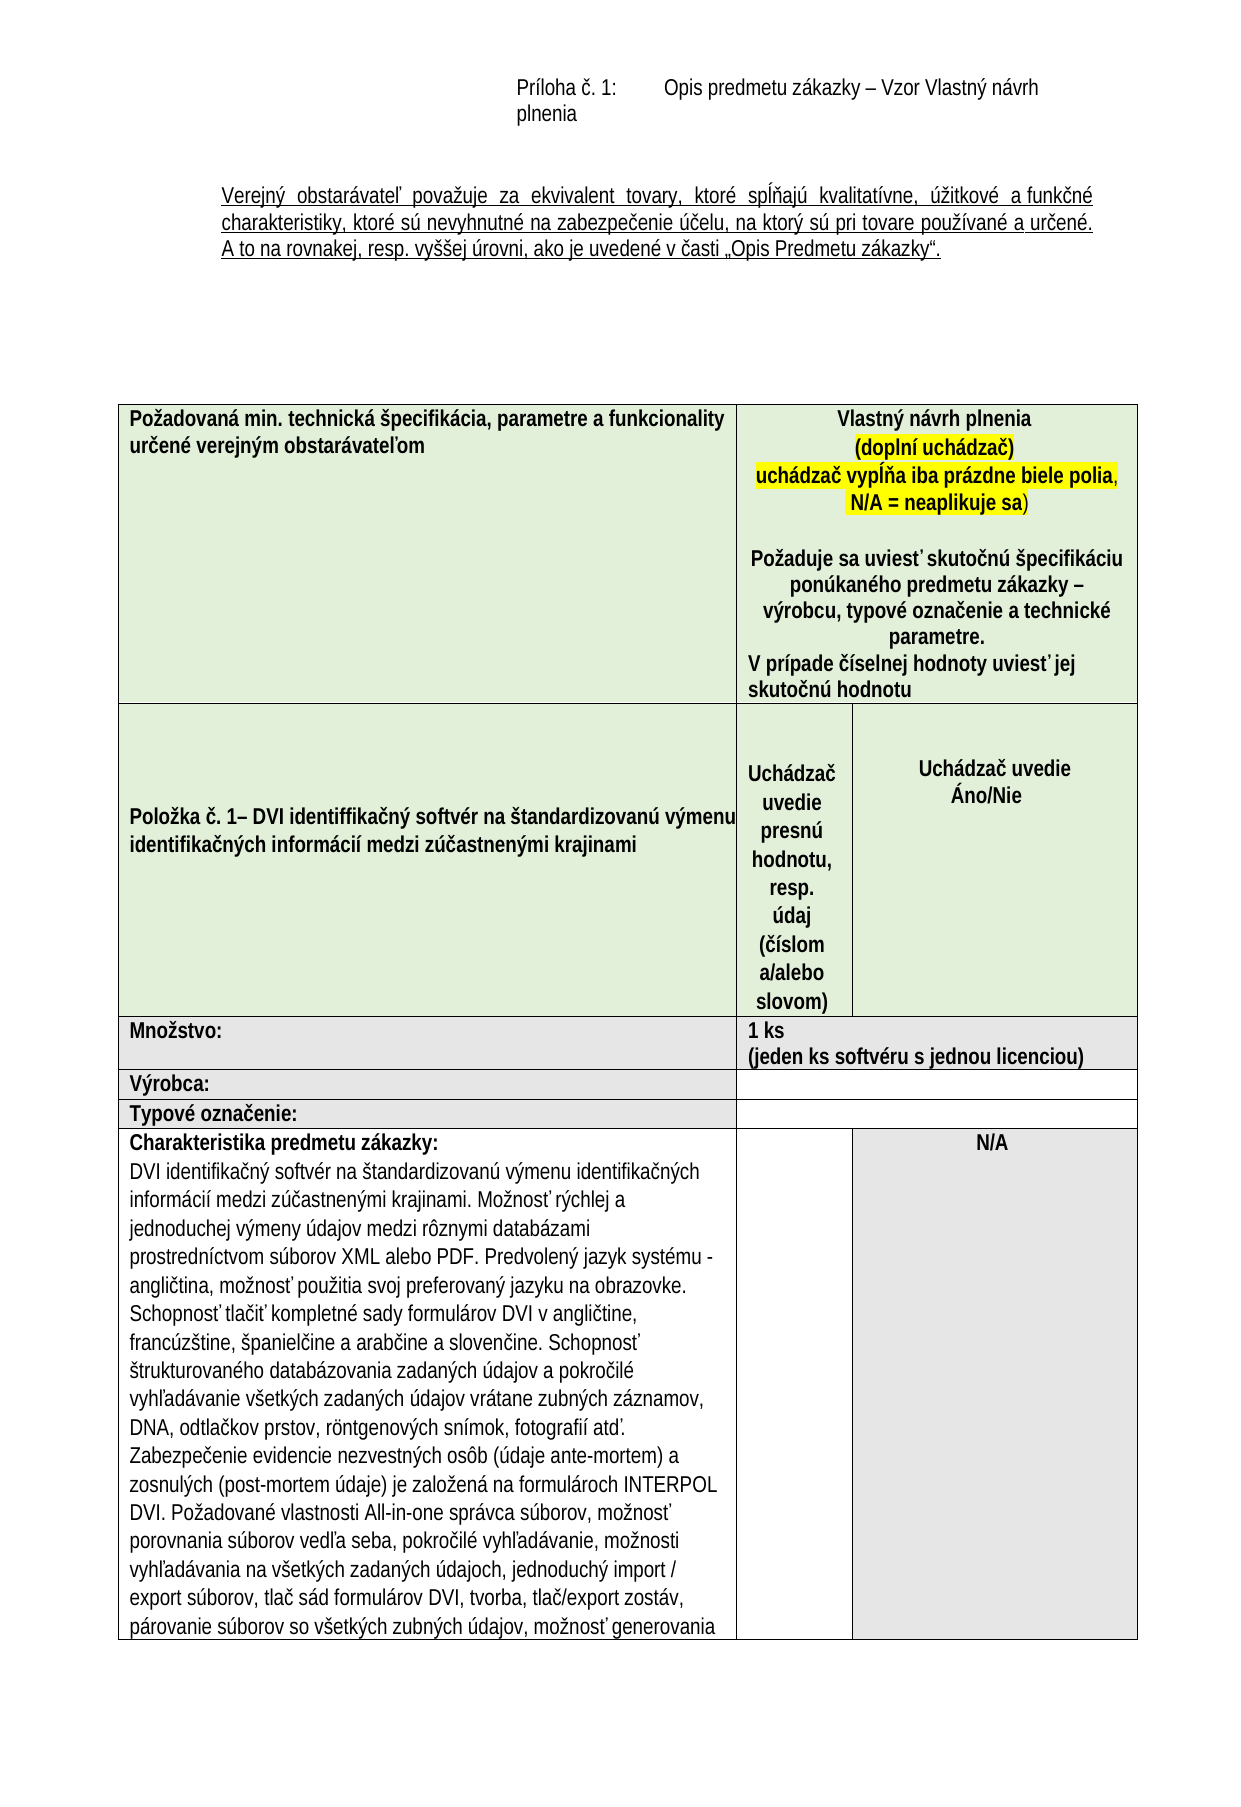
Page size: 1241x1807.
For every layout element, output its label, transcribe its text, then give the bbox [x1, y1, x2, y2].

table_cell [119, 1129, 736, 1639]
text Verejný obstarávateľ považuje za ekvivalent tovary, ktoré spĺňajú kvalitatívne, úžitkové a funkčné charakteristiky, ktoré sú nevyhnutné na zabezpečenie účelu, na ktorý sú pri tovare používané a určené. A to na rovnakej, resp. vyššej úrovni, ako je uvedené v časti „Opis Predmetu zákazky“. [221, 206, 1093, 232]
table_header Požadovaná min. technická špecifikácia, parametre a funkcionality určené verejným obstarávateľom [119, 405, 736, 702]
text Verejný obstarávateľ považuje za ekvivalent tovary, ktoré spĺňajú kvalitatívne, úžitkové a funkčné charakteristiky, ktoré sú nevyhnutné na zabezpečenie účelu, na ktorý sú pri tovare používané a určené. A to na rovnakej, resp. vyššej úrovni, ako je uvedené v časti „Opis Predmetu zákazky“. [221, 233, 1093, 262]
table_cell Typové označenie: [119, 1100, 736, 1128]
table_cell Položka č. 1– DVI identiffikačný softvér na štandardizovanú výmenu identifikačných informácií medzi zúčastnenými krajinami [119, 704, 736, 1016]
table_cell 1 ks (jeden ks softvéru s jednou licenciou) [737, 1017, 1137, 1069]
table_cell Uchádzač uvedie presnú hodnotu, resp. údaj (číslom a/alebo slovom) [737, 704, 852, 1016]
table_cell [737, 1100, 1137, 1128]
table_cell N/A [853, 1129, 1137, 1639]
table_cell [737, 1070, 1137, 1099]
text Verejný obstarávateľ považuje za ekvivalent tovary, ktoré spĺňajú kvalitatívne, úžitkové a funkčné charakteristiky, ktoré sú nevyhnutné na zabezpečenie účelu, na ktorý sú pri tovare používané a určené. A to na rovnakej, resp. vyššej úrovni, ako je uvedené v časti „Opis Predmetu zákazky“. [221, 182, 1093, 205]
table_cell [737, 1129, 852, 1639]
table_cell Uchádzač uvedie Áno/Nie [853, 704, 1137, 1016]
table_cell Množstvo: [119, 1017, 736, 1069]
table_cell Výrobca: [119, 1070, 736, 1099]
table_header Vlastný návrh plnenia (doplní uchádzač) uchádzač vypĺňa iba prázdne biele polia, N/A = neaplikuje sa) Požaduje sa uviesť skutočnú špecifikáciu ponúkaného predmetu zákazky – výrobcu, typové označenie a technické parametre. V prípade číselnej hodnoty uviesť jej skutočnú hodnotu [737, 405, 1137, 702]
